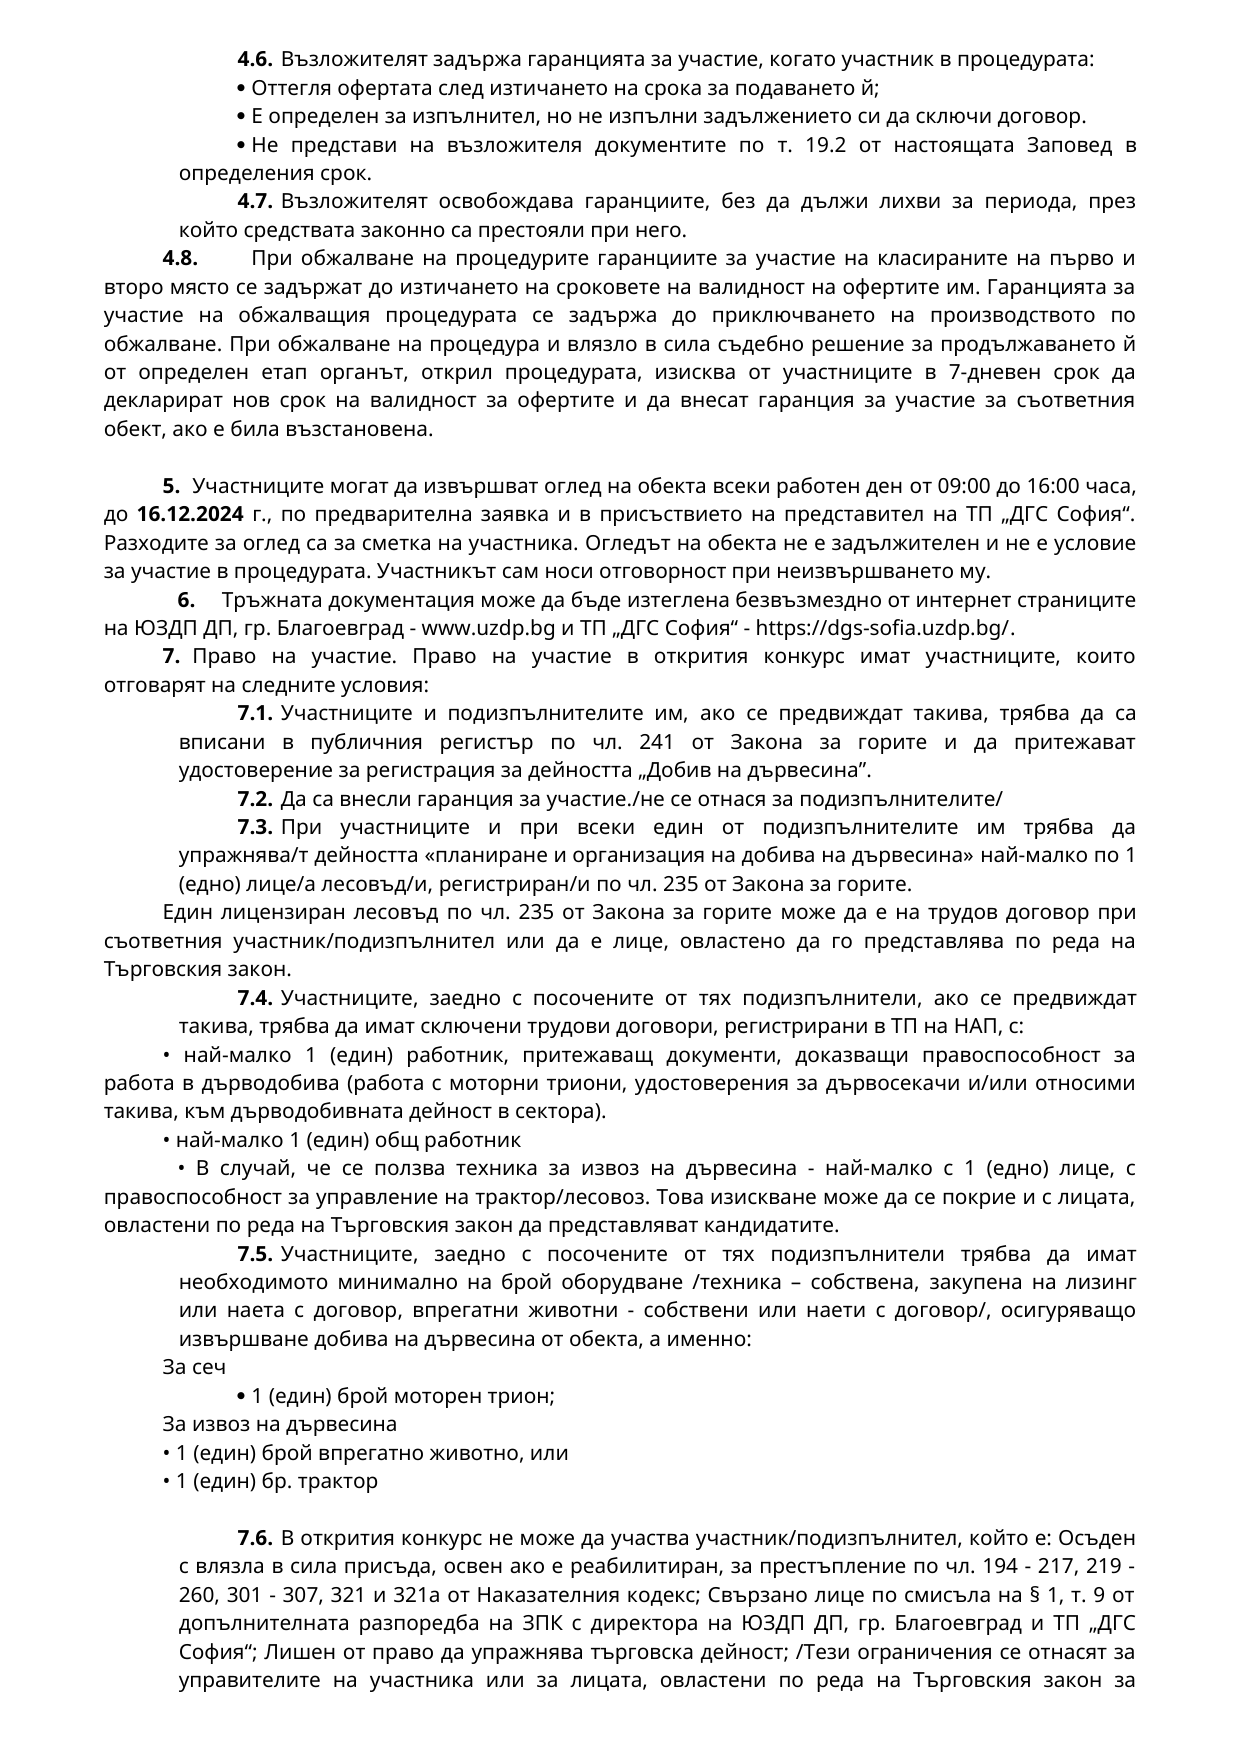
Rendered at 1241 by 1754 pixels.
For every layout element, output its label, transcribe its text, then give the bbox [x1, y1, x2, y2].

list Оттегля офертата след изтичането на срока за подаването й; [178, 73, 1137, 101]
list Не представи на възложителя документите по т. 19.2 от настоящата Заповед в определения срок. [178, 130, 1137, 187]
list Един лицензиран лесовъд по чл. 235 от Закона за горите може да е на трудов договор при съответния участник/подизпълнител или да е лице, овластено да го представлява по реда на Търговския закон. [103, 897, 1137, 983]
list Е определен за изпълнител, но не изпълни задължението си да сключи договор. [178, 101, 1137, 130]
list Участниците могат да извършват оглед на обекта всеки работен ден от 09:00 до 16:00 часа, до 16.12.2024 г., по предварителна заявка и в присъствието на представител на ТП „ДГС София“. Разходите за оглед са за сметка на участника. Огледът на обекта не е задължителен и не е условие за участие в процедурата. Участникът сам носи отговорност при неизвършването му. [103, 471, 1137, 585]
list Участниците, заедно с посочените от тях подизпълнители трябва да имат необходимото минимално на брой оборудване /техника – собствена, закупена на лизинг или наета с договор, впрегатни животни - собствени или наети с договор/, осигуряващо извършване добива на дървесина от обекта, а именно: [178, 1239, 1137, 1352]
list Възложителят освобождава гаранциите, без да дължи лихви за периода, през който средствата законно са престояли при него. [178, 187, 1137, 243]
list • 1 (един) бр. трактор [103, 1466, 1137, 1495]
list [178, 1523, 1137, 1694]
list 1 (един) брой моторен трион; [178, 1381, 1137, 1409]
list При участниците и при всеки един от подизпълнителите им трябва да упражнява/т дейността «планиране и организация на добива на дървесина» най-малко по 1 (едно) лице/а лесовъд/и, регистриран/и по чл. 235 от Закона за горите. [178, 812, 1137, 897]
list Участниците и подизпълнителите им, ако се предвиждат такива, трябва да са вписани в публичния регистър по чл. 241 от Закона за горите и да притежават удостоверение за регистрация за дейността „Добив на дървесина”. [178, 698, 1137, 784]
list Право на участие. Право на участие в открития конкурс имат участниците, които отговарят на следните условия: [103, 642, 1137, 698]
list При обжалване на процедурите гаранциите за участие на класираните на първо и второ място се задържат до изтичането на сроковете на валидност на офертите им. Гаранцията за участие на обжалващия процедурата се задържа до приключването на производството по обжалване. При обжалване на процедура и влязло в сила съдебно решение за продължаването й от определен етап органът, открил процедурата, изисква от участниците в 7-дневен срок да декларират нов срок на валидност за офертите и да внесат гаранция за участие за съответния обект, ако е била възстановена. [103, 243, 1137, 442]
list За сеч [103, 1352, 1137, 1381]
list Да са внесли гаранция за участие./не се отнася за подизпълнителите/ [178, 784, 1137, 812]
list Участниците, заедно с посочените от тях подизпълнители, ако се предвиждат такива, трябва да имат сключени трудови договори, регистрирани в ТП на НАП, с: [178, 983, 1137, 1040]
list Тръжната документация може да бъде изтеглена безвъзмездно от интернет страниците на ЮЗДП ДП, гр. Благоевград - www.uzdp.bg и ТП „ДГС София“ - https://dgs-sofia.uzdp.bg/. [103, 585, 1137, 642]
list • най-малко 1 (един) общ работник [103, 1125, 1137, 1153]
list • най-малко 1 (един) работник, притежаващ документи, доказващи правоспособност за работа в дърводобива (работа с моторни триони, удостоверения за дървосекачи и/или относими такива, към дърводобивната дейност в сектора). [103, 1040, 1137, 1125]
list • 1 (един) брой впрегатно животно, или [103, 1438, 1137, 1466]
list За извоз на дървесина [103, 1409, 1137, 1438]
list Възложителят задържа гаранцията за участие, когато участник в процедурата: [178, 44, 1137, 73]
list • В случай, че се ползва техника за извоз на дървесина - най-малко с 1 (едно) лице, с правоспособност за управление на трактор/лесовоз. Това изискване може да се покрие и с лицата, овластени по реда на Търговския закон да представляват кандидатите. [103, 1153, 1137, 1239]
